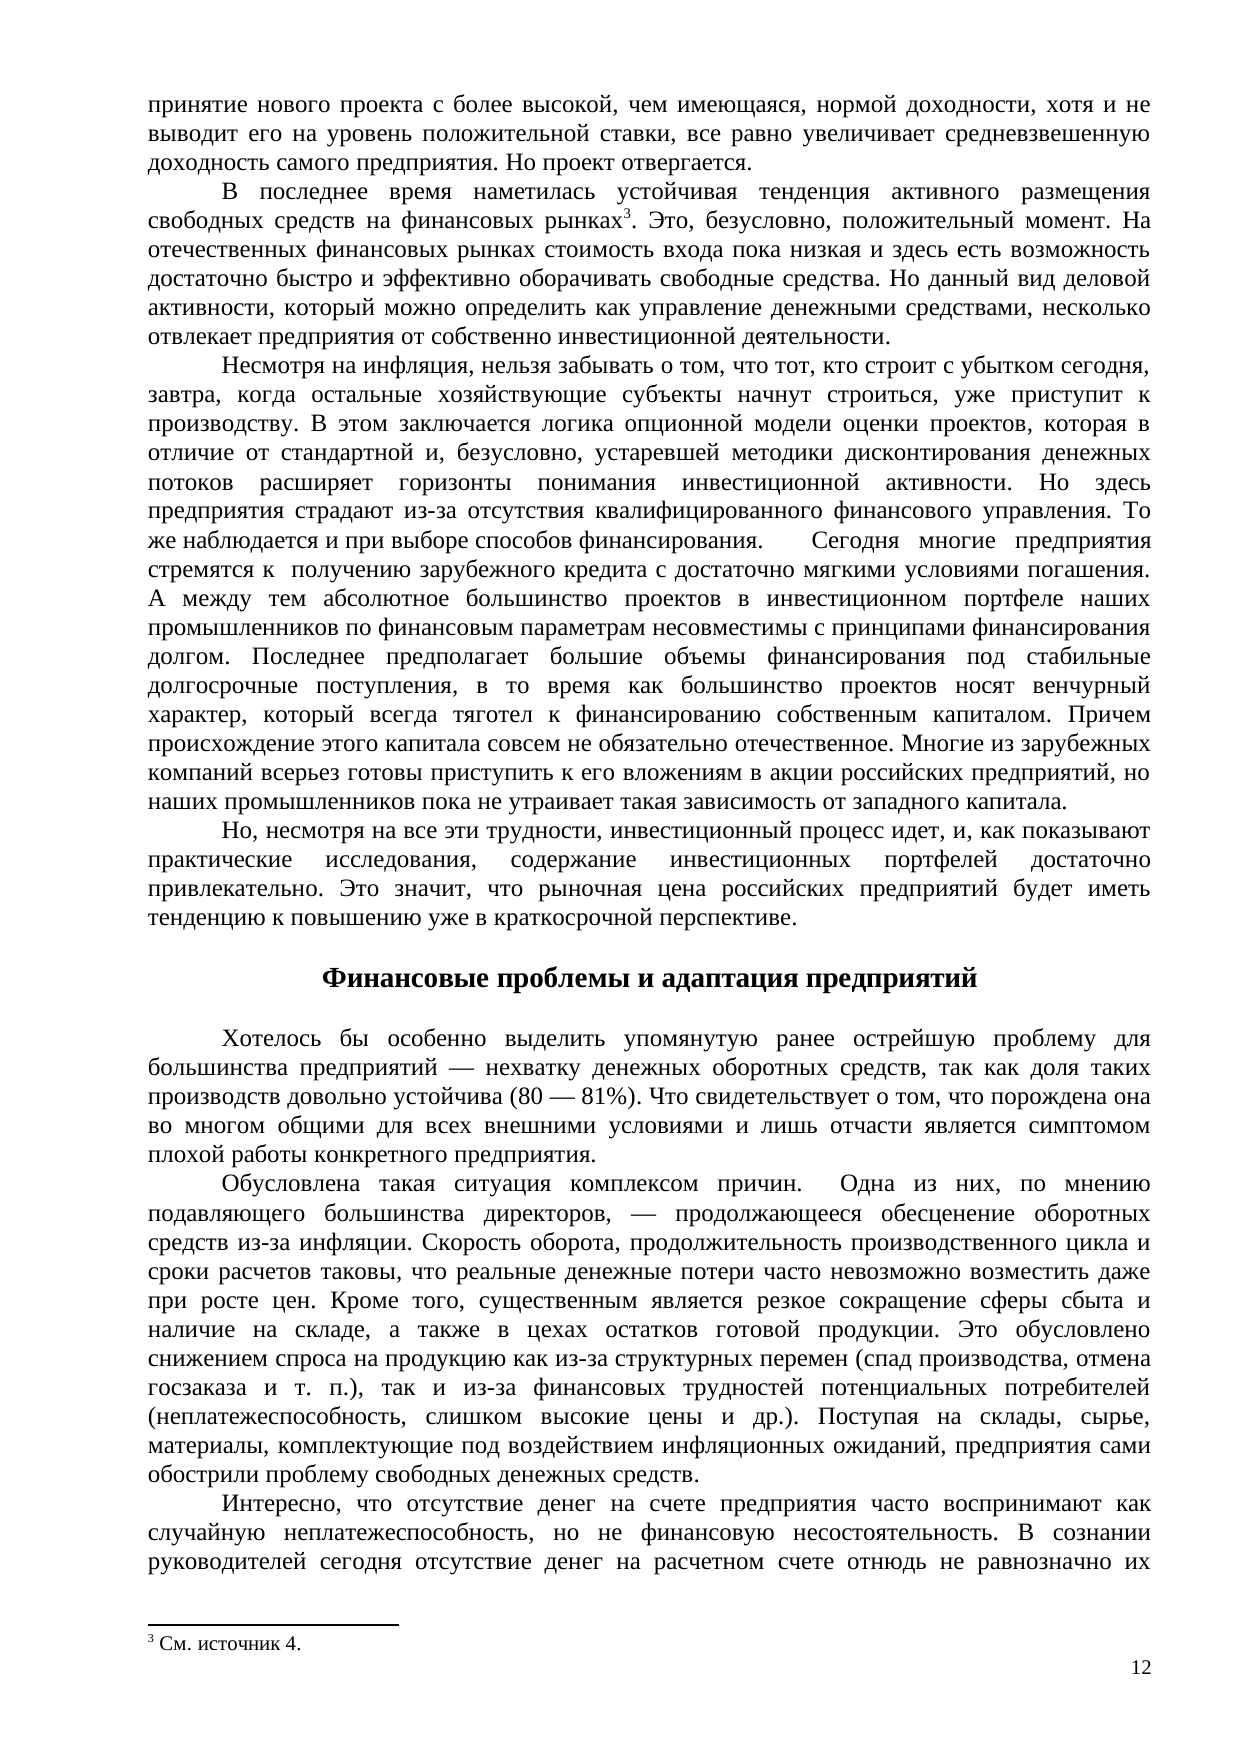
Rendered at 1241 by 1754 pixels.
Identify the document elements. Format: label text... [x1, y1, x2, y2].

text Обусловлена такая ситуация комплексом причин. Одна из них, по мнению подавляющего большинства директоров, — продолжающееся обесценение оборотных средств из-за инфляции. Скорость оборота, продолжительность производственного цикла и сроки расчетов таковы, что реальные денежные потери часто невозможно возместить даже при росте цен. Кроме того, существенным является резкое сокращение сферы сбыта и наличие на складе, а также в цехах остатков готовой продукции. Это обусловлено снижением спроса на продукцию как из-за структурных перемен (спад производства, отмена госзаказа и т. п.), так и из-за финансовых трудностей потенциальных потребителей (неплатежеспособность, слишком высокие цены и др.). Поступая на склады, сырье, материалы, комплектующие под воздействием инфляционных ожиданий, предприятия сами обострили проблему свободных денежных средств. [148, 1168, 1152, 1488]
text В последнее время наметилась устойчивая тенденция активного размещения свободных средств на финансовых рынках. Это, безусловно, положительный момент. На отечественных финансовых рынках стоимость входа пока низкая и здесь есть возможность достаточно быстро и эффективно оборачивать свободные средства. Но данный вид деловой активности, который можно определить как управление денежными средствами, несколько отвлекает предприятия от собственно инвестиционной деятельности. [148, 176, 1152, 350]
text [148, 88, 1152, 176]
text Хотелось бы особенно выделить упомянутую ранее острейшую проблему для большинства предприятий — нехватку денежных оборотных средств, так как доля таких производств довольно устойчива (80 — 81%). Что свидетельствует о том, что порождена она во многом общими для всех внешними условиями и лишь отчасти является симптомом плохой работы конкретного предприятия. [148, 1023, 1152, 1168]
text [148, 1488, 1152, 1575]
text Но, несмотря на все эти трудности, инвестиционный процесс идет, и, как показывают практические исследования, содержание инвестиционных портфелей достаточно привлекательно. Это значит, что рыночная цена российских предприятий будет иметь тенденцию к повышению уже в краткосрочной перспективе. [148, 815, 1152, 931]
text Финансовые проблемы и адаптация предприятий [148, 960, 1152, 994]
text Несмотря на инфляция, нельзя забывать о том, что тот, кто строит с убытком сегодня, завтра, когда остальные хозяйствующие субъекты начнут строиться, уже приступит к производству. В этом заключается логика опционной модели оценки проектов, которая в отличие от стандартной и, безусловно, устаревшей методики дисконтирования денежных потоков расширяет горизонты понимания инвестиционной активности. Но здесь предприятия страдают из-за отсутствия квалифицированного финансового управления. То же наблюдается и при выборе способов финансирования. Сегодня многие предприятия стремятся к получению зарубежного кредита с достаточно мягкими условиями погашения. А между тем абсолютное большинство проектов в инвестиционном портфеле наших промышленников по финансовым параметрам несовместимы с принципами финансирования долгом. Последнее предполагает большие объемы финансирования под стабильные долгосрочные поступления, в то время как большинство проектов носят венчурный характер, который всегда тяготел к финансированию собственным капиталом. Причем происхождение этого капитала совсем не обязательно отечественное. Многие из зарубежных компаний всерьез готовы приступить к его вложениям в акции российских предприятий, но наших промышленников пока не утраивает такая зависимость от западного капитала. [148, 350, 1152, 815]
